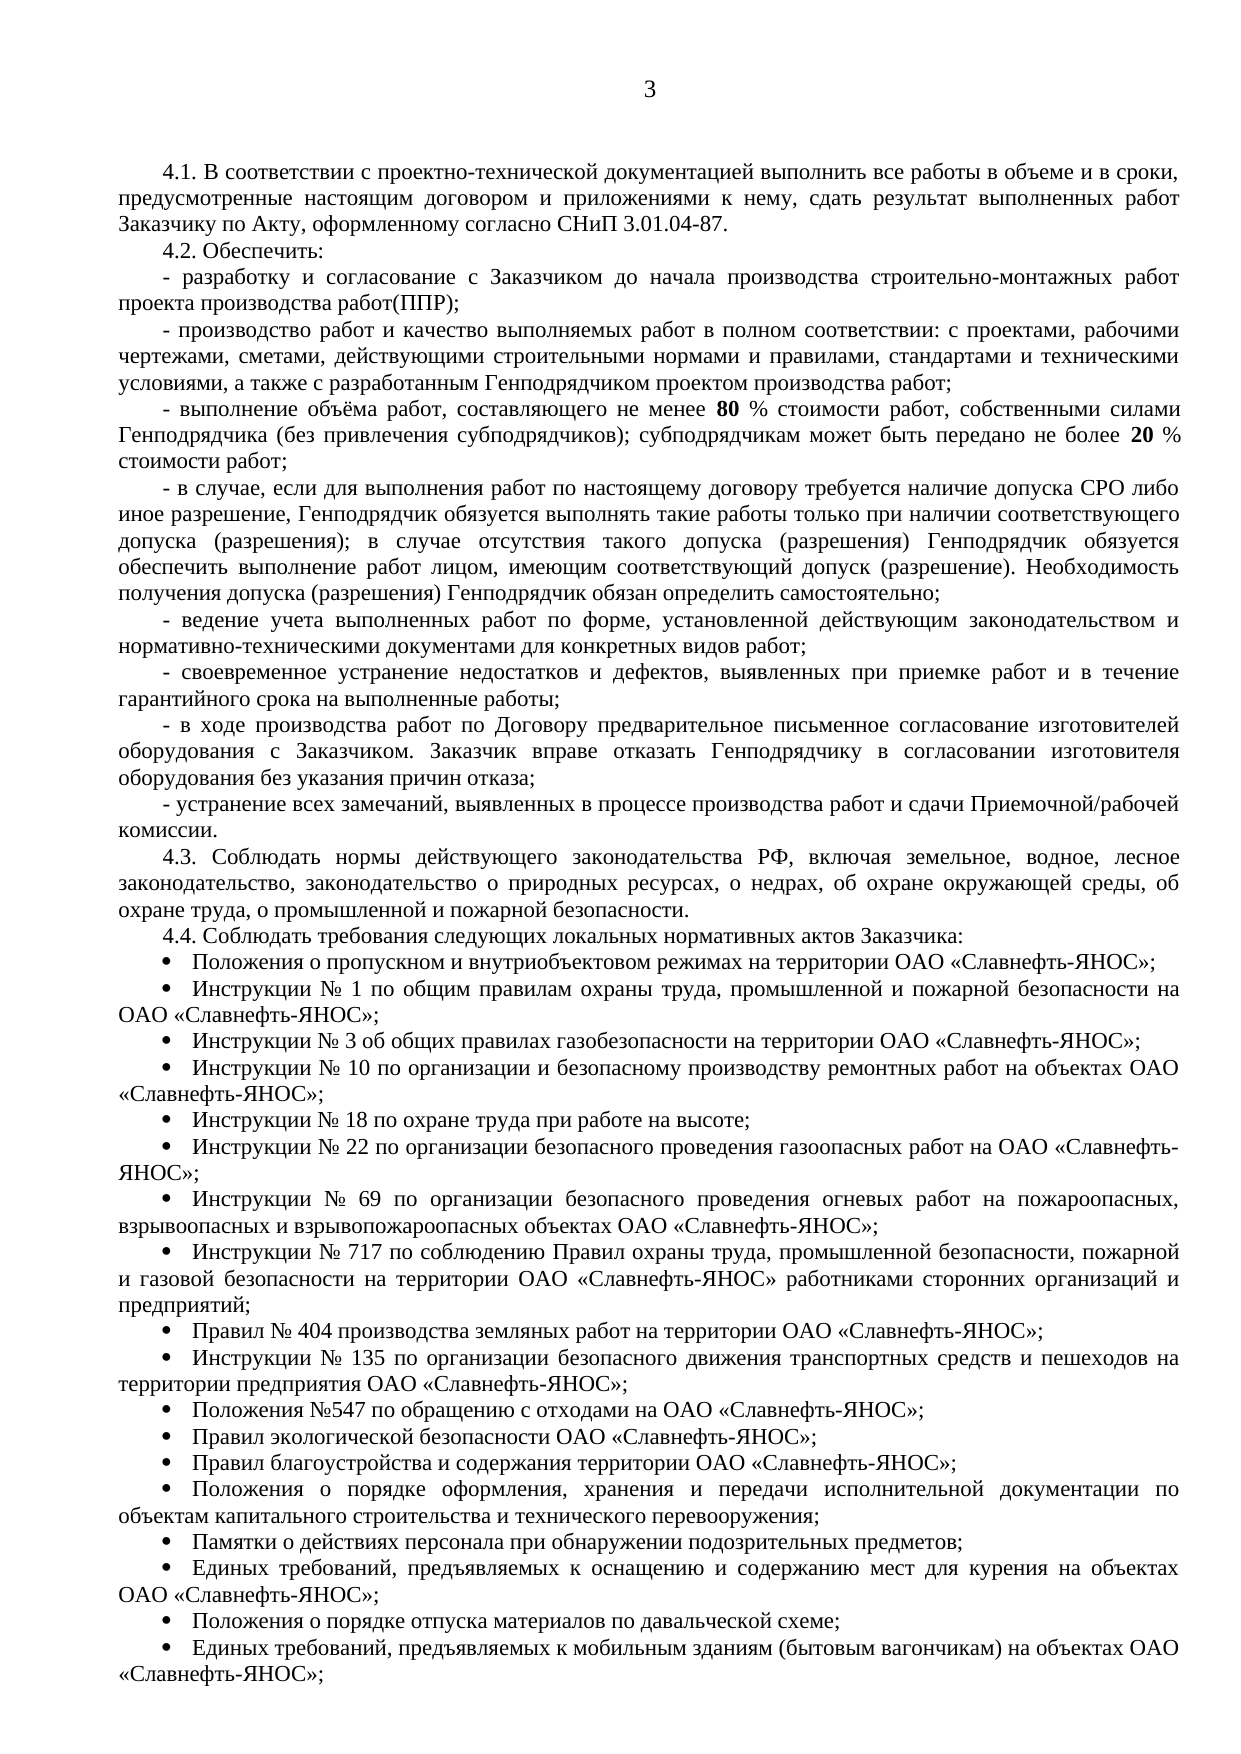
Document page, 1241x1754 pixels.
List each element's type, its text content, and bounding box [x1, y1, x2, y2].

list Правил благоустройства и содержания территории ОАО «Славнефть-ЯНОС»; [118, 1449, 1181, 1475]
text 4.4. Соблюдать требования следующих локальных нормативных актов Заказчика: [118, 922, 1181, 948]
list Инструкции № 3 об общих правилах газобезопасности на территории ОАО «Славнефть-ЯНОС»; [118, 1027, 1181, 1054]
list Правил экологической безопасности ОАО «Славнефть-ЯНОС»; [118, 1423, 1181, 1449]
list Инструкции № 18 по охране труда при работе на высоте; [118, 1106, 1181, 1133]
list Положения о порядке отпуска материалов по давальческой схеме; [118, 1607, 1181, 1633]
list Единых требований, предъявляемых к оснащению и содержанию мест для курения на объектах ОАО «Славнефть-ЯНОС»; [118, 1554, 1181, 1607]
text - в ходе производства работ по Договору предварительное письменное согласование изготовителей оборудования с Заказчиком. Заказчик вправе отказать Генподрядчику в согласовании изготовителя оборудования без указания причин отказа; [118, 711, 1181, 790]
text 4.1. В соответствии с проектно-технической документацией выполнить все работы в объеме и в сроки, предусмотренные настоящим договором и приложениями к нему, сдать результат выполненных работ Заказчику по Акту, оформленному согласно СНиП 3.01.04-87. [118, 158, 1181, 237]
list Положения о пропускном и внутриобъектовом режимах на территории ОАО «Славнефть-ЯНОС»; [118, 948, 1181, 975]
list Положения №547 по обращению с отходами на ОАО «Славнефть-ЯНОС»; [118, 1396, 1181, 1423]
list Инструкции № 717 по соблюдению Правил охраны труда, промышленной безопасности, пожарной и газовой безопасности на территории ОАО «Славнефть-ЯНОС» работниками сторонних организаций и предприятий; [118, 1238, 1181, 1317]
list Инструкции № 135 по организации безопасного движения транспортных средств и пешеходов на территории предприятия ОАО «Славнефть-ЯНОС»; [118, 1344, 1181, 1396]
text - в случае, если для выполнения работ по настоящему договору требуется наличие допуска СРО либо иное разрешение, Генподрядчик обязуется выполнять такие работы только при наличии соответствующего допуска (разрешения); в случае отсутствия такого допуска (разрешения) Генподрядчик обязуется обеспечить выполнение работ лицом, имеющим соответствующий допуск (разрешение). Необходимость получения допуска (разрешения) Генподрядчик обязан определить самостоятельно; [118, 474, 1181, 606]
list Инструкции № 1 по общим правилам охраны труда, промышленной и пожарной безопасности на ОАО «Славнефть-ЯНОС»; [118, 975, 1181, 1027]
text - устранение всех замечаний, выявленных в процессе производства работ и сдачи Приемочной/рабочей комиссии. [118, 790, 1181, 843]
text - своевременное устранение недостатков и дефектов, выявленных при приемке работ и в течение гарантийного срока на выполненные работы; [118, 658, 1181, 711]
text - выполнение объёма работ, составляющего не менее % стоимости работ, собственными силами Генподрядчика (без привлечения субподрядчиков); субподрядчикам может быть передано не более % стоимости работ; [118, 395, 1181, 474]
list Памятки о действиях персонала при обнаружении подозрительных предметов; [118, 1528, 1181, 1554]
list Инструкции № 10 по организации и безопасному производству ремонтных работ на объектах ОАО «Славнефть-ЯНОС»; [118, 1054, 1181, 1106]
text - производство работ и качество выполняемых работ в полном соответствии: с проектами, рабочими чертежами, сметами, действующими строительными нормами и правилами, стандартами и техническими условиями, а также с разработанным Генподрядчиком проектом производства работ; [118, 316, 1181, 395]
list Положения о порядке оформления, хранения и передачи исполнительной документации по объектам капитального строительства и технического перевооружения; [118, 1475, 1181, 1528]
text 4.3. Соблюдать нормы действующего законодательства РФ, включая земельное, водное, лесное законодательство, законодательство о природных ресурсах, о недрах, об охране окружающей среды, об охране труда, о промышленной и пожарной безопасности. [118, 843, 1181, 922]
text - ведение учета выполненных работ по форме, установленной действующим законодательством и нормативно-техническими документами для конкретных видов работ; [118, 606, 1181, 658]
list Инструкции № 22 по организации безопасного проведения газоопасных работ на ОАО «Славнефть-ЯНОС»; [118, 1133, 1181, 1186]
list Инструкции № 69 по организации безопасного проведения огневых работ на пожароопасных, взрывоопасных и взрывопожароопасных объектах ОАО «Славнефть-ЯНОС»; [118, 1186, 1181, 1238]
text - разработку и согласование с Заказчиком до начала производства строительно-монтажных работ проекта производства работ(ППР); [118, 263, 1181, 316]
list Единых требований, предъявляемых к мобильным зданиям (бытовым вагончикам) на объектах ОАО «Славнефть-ЯНОС»; [118, 1633, 1181, 1686]
text 4.2. Обеспечить: [118, 237, 1181, 263]
list Правил № 404 производства земляных работ на территории ОАО «Славнефть-ЯНОС»; [118, 1317, 1181, 1344]
